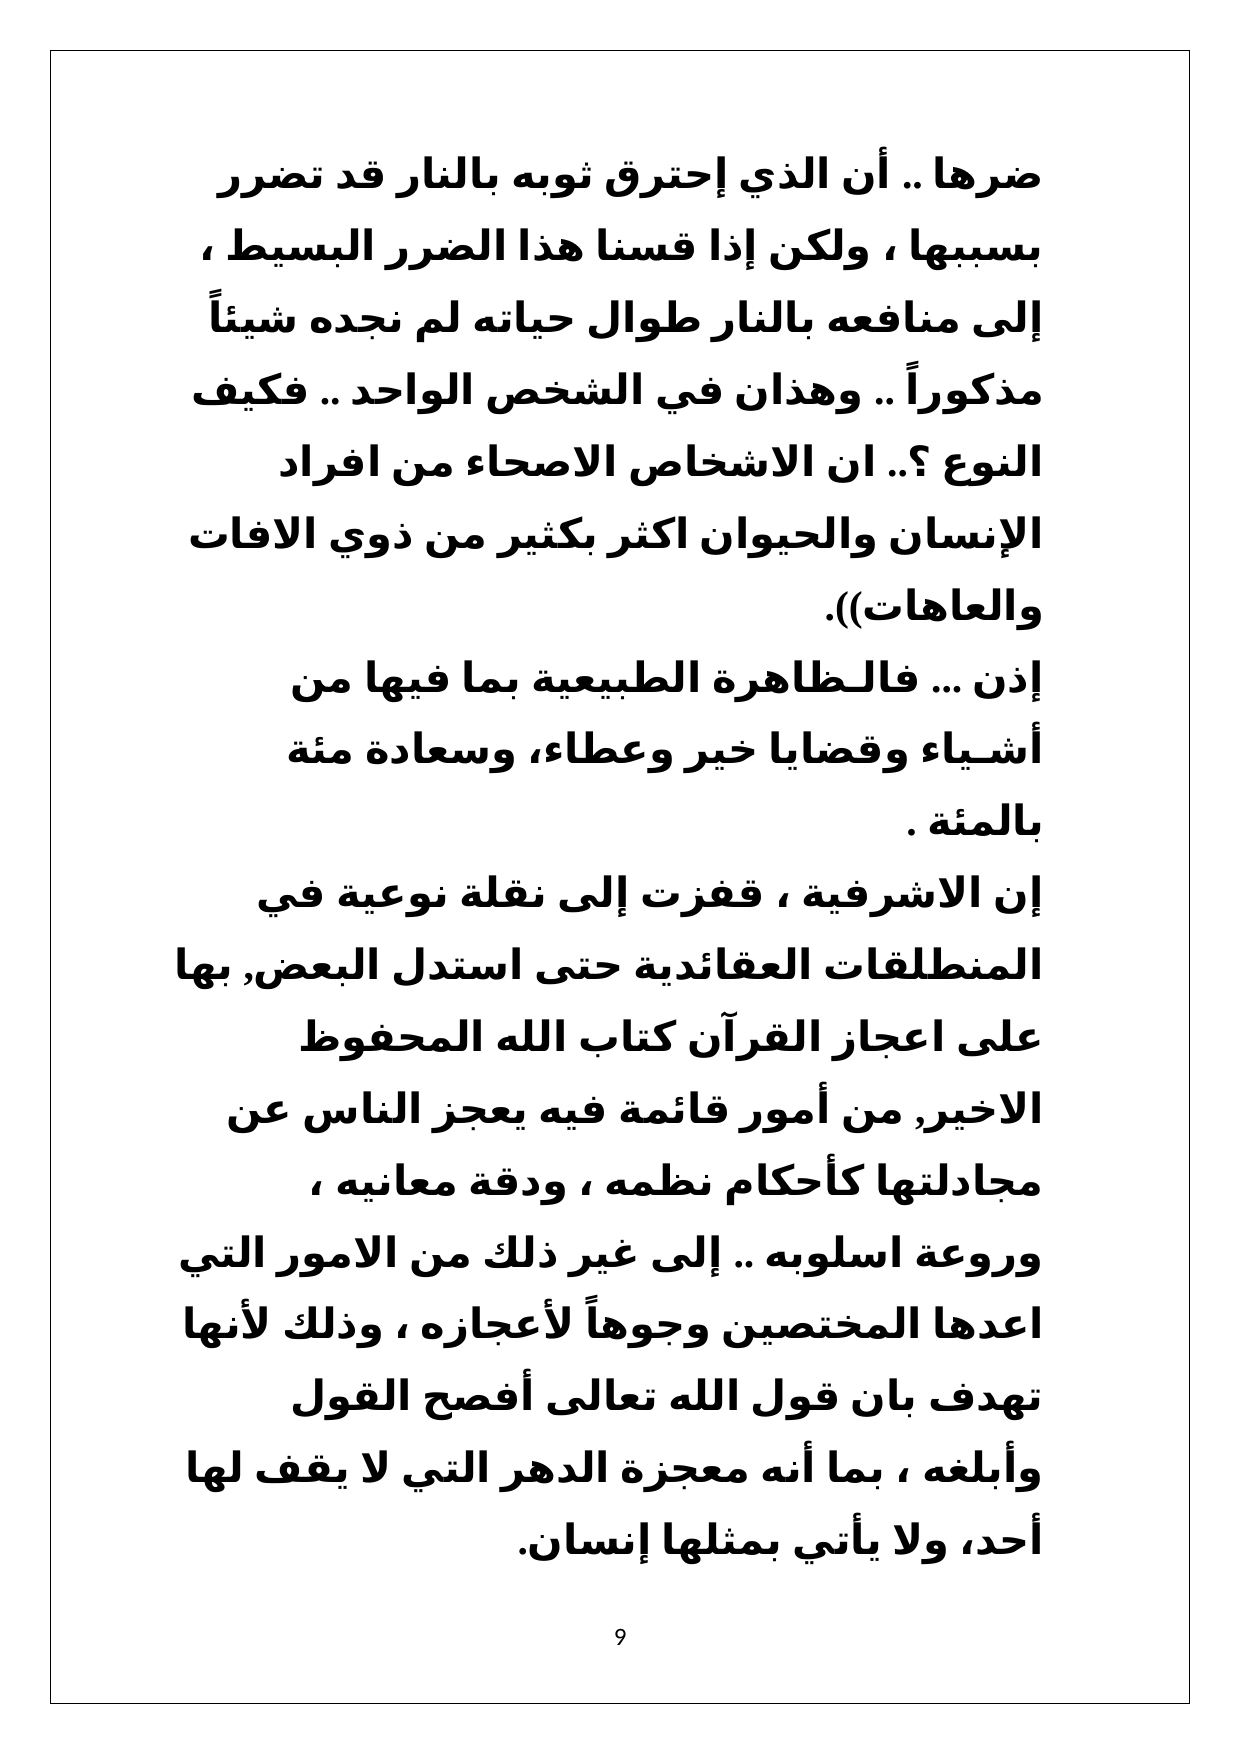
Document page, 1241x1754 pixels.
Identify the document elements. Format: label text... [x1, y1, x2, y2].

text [169, 150, 1044, 629]
text إذن ... فالـظاهرة الطبيعية بما فيها من أشـياء وقضايا خير وعطاء، وسعادة مئة بالمئة . [169, 653, 1044, 845]
text إن الاشرفية ، قفزت إلى نقلة نوعية في المنطلقات العقائدية حتى استدل البعض, بها على اعجاز القرآن كتاب الله المحفوظ الاخير, من أمور قائمة فيه يعجز الناس عن مجادلتها كأحكام نظمه ، ودقة معانيه ، وروعة اسلوبه .. إلى غير ذلك من الامور التي اعدها المختصين وجوهاً لأعجازه ، وذلك لأنها تهدف بان قول الله تعالى أفصح القول وأبلغه ، بما أنه معجزة الدهر التي لا يقف لها أحد، ولا يأتي بمثلها إنسان. [169, 869, 1044, 1563]
